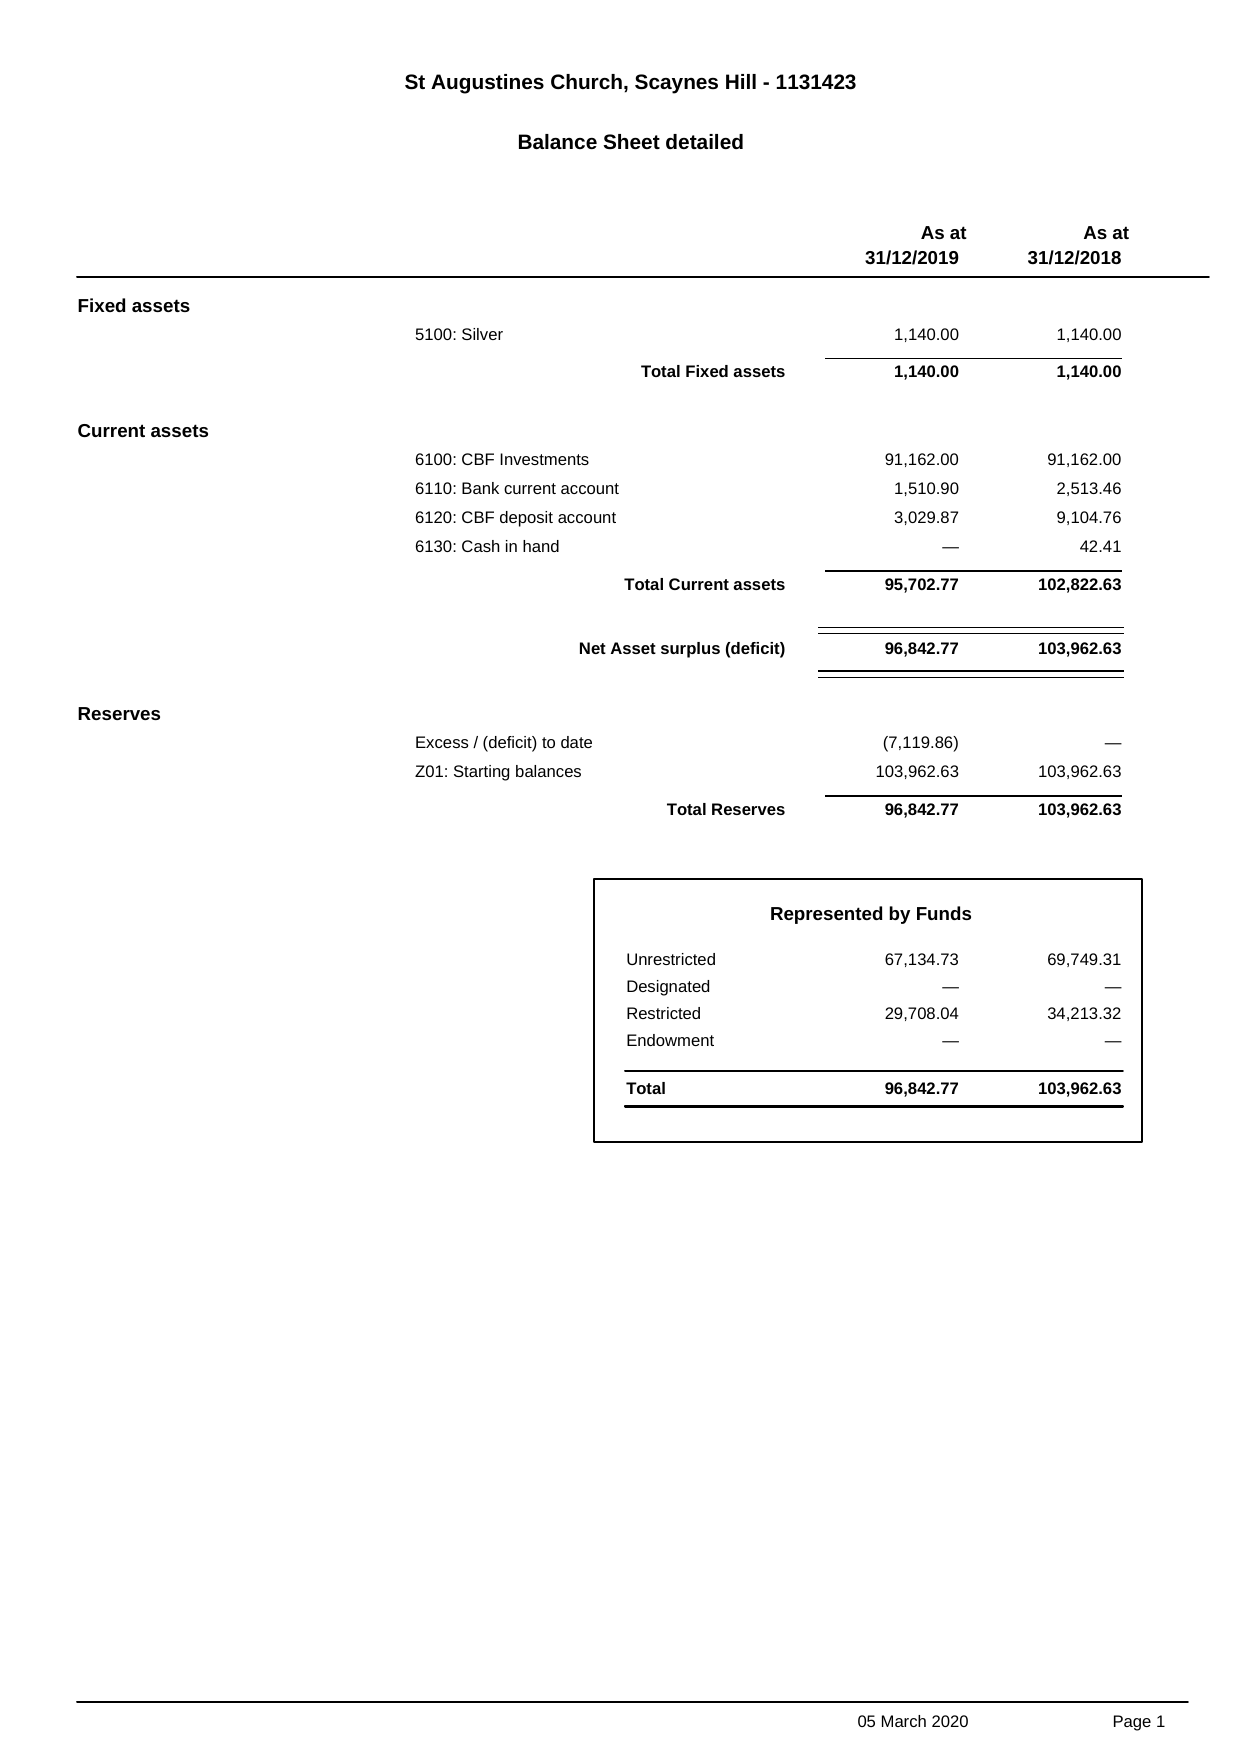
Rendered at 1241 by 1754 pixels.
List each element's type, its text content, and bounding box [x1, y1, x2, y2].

text Current assets [31, 421, 1209, 442]
text Total Reserves 96,842.77 103,962.63 [31, 800, 1209, 819]
text Excess / (deficit) to date (7,119.86) — [31, 733, 1209, 752]
text Represented by Funds [31, 904, 1209, 925]
text Total Current assets 95,702.77 102,822.63 [31, 575, 1209, 594]
text Reserves [31, 704, 1209, 725]
text Z01: Starting balances 103,962.63 103,962.63 [31, 762, 1209, 781]
text 6130: Cash in hand — 42.41 [31, 537, 1209, 556]
text Restricted 29,708.04 34,213.32 [31, 1004, 1209, 1023]
text Fixed assets [31, 296, 1209, 317]
text Net Asset surplus (deficit) 96,842.77 103,962.63 [31, 639, 1209, 658]
text 5100: Silver 1,140.00 1,140.00 [31, 325, 1209, 344]
text Total Fixed assets 1,140.00 1,140.00 [31, 362, 1209, 381]
text Endowment — — [31, 1031, 1209, 1050]
text Designated — — [31, 977, 1209, 996]
text Unrestricted 67,134.73 69,749.31 [31, 950, 1209, 969]
text 6110: Bank current account 1,510.90 2,513.46 [31, 479, 1209, 498]
text 6100: CBF Investments 91,162.00 91,162.00 [31, 450, 1209, 469]
text 6120: CBF deposit account 3,029.87 9,104.76 [31, 508, 1209, 527]
text Total 96,842.77 103,962.63 [31, 1079, 1209, 1098]
